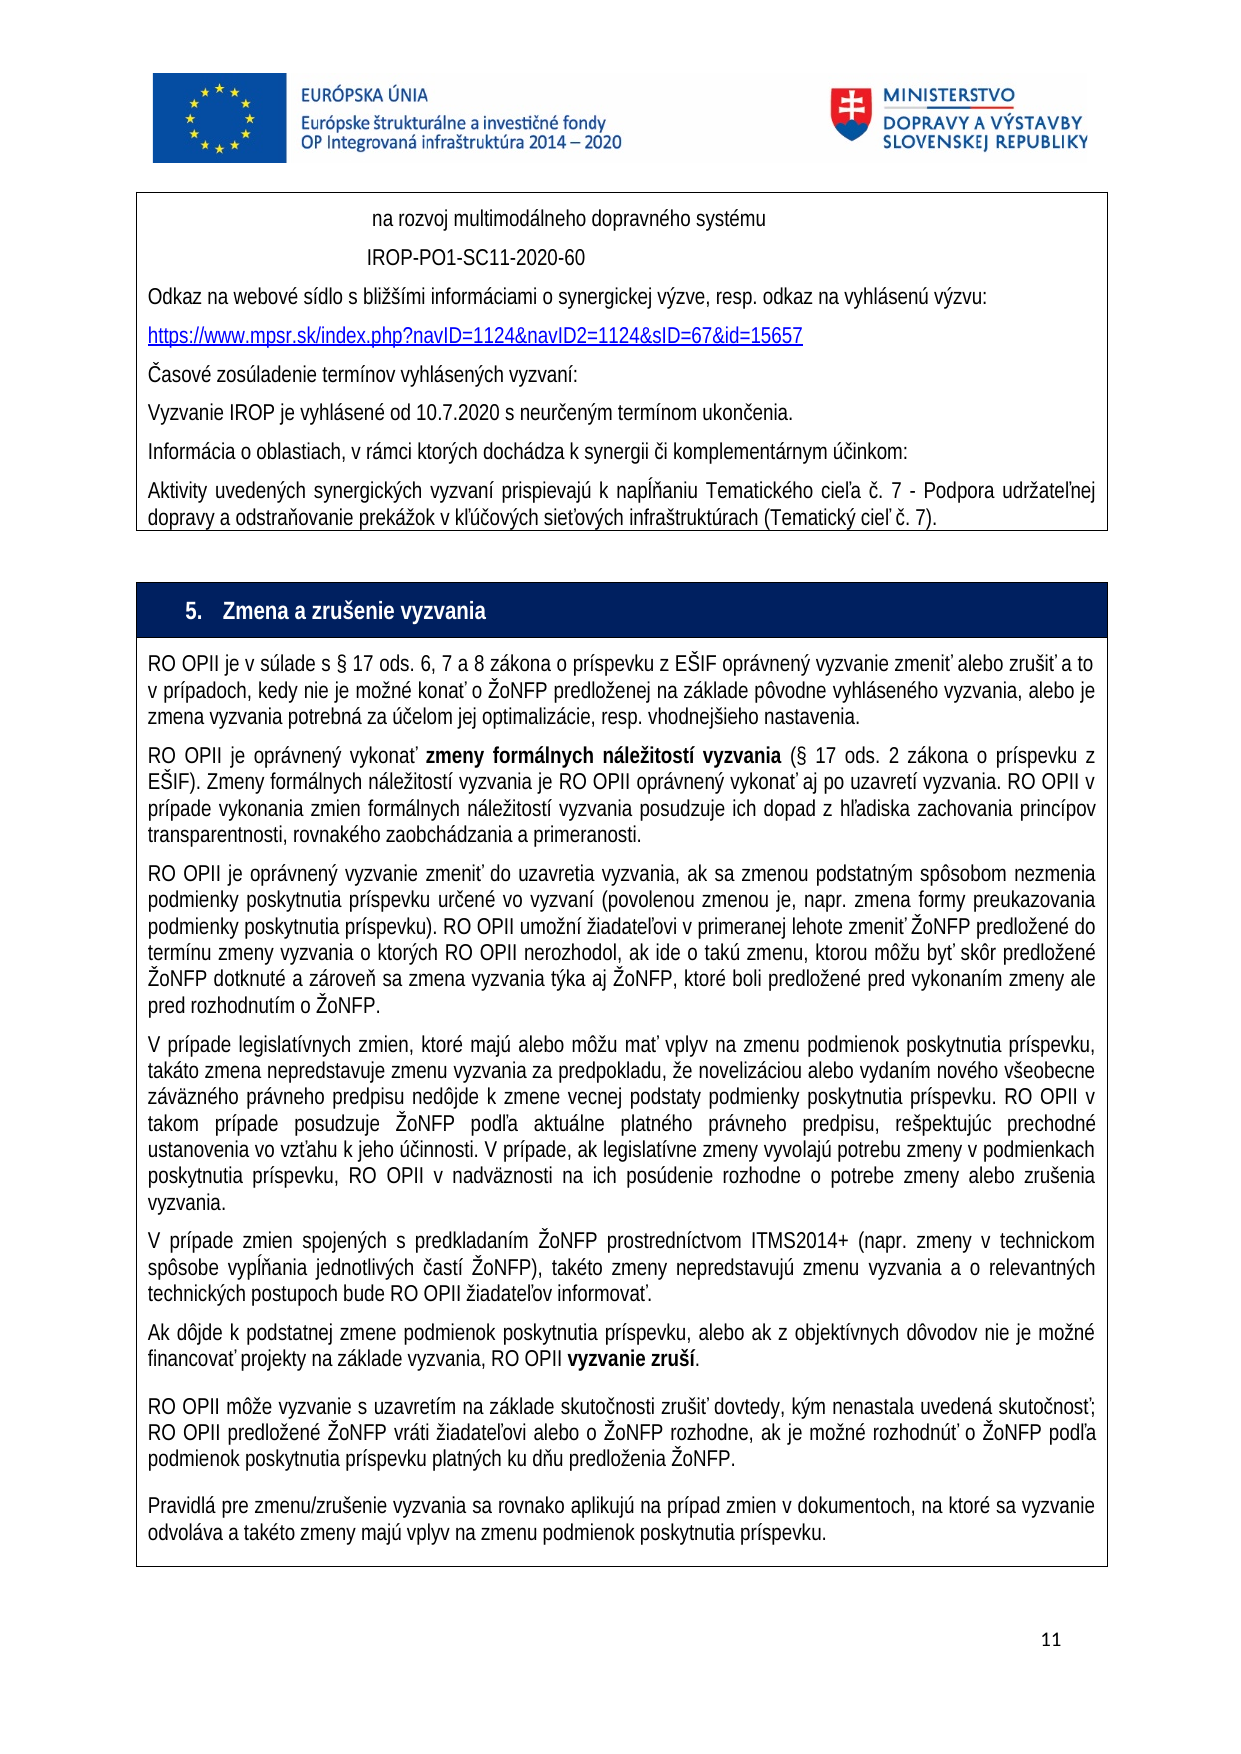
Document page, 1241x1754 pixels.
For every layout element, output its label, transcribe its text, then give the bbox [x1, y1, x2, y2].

picture [152, 73, 1088, 163]
table_header Zmena a zrušenie vyzvania [137, 583, 1107, 637]
